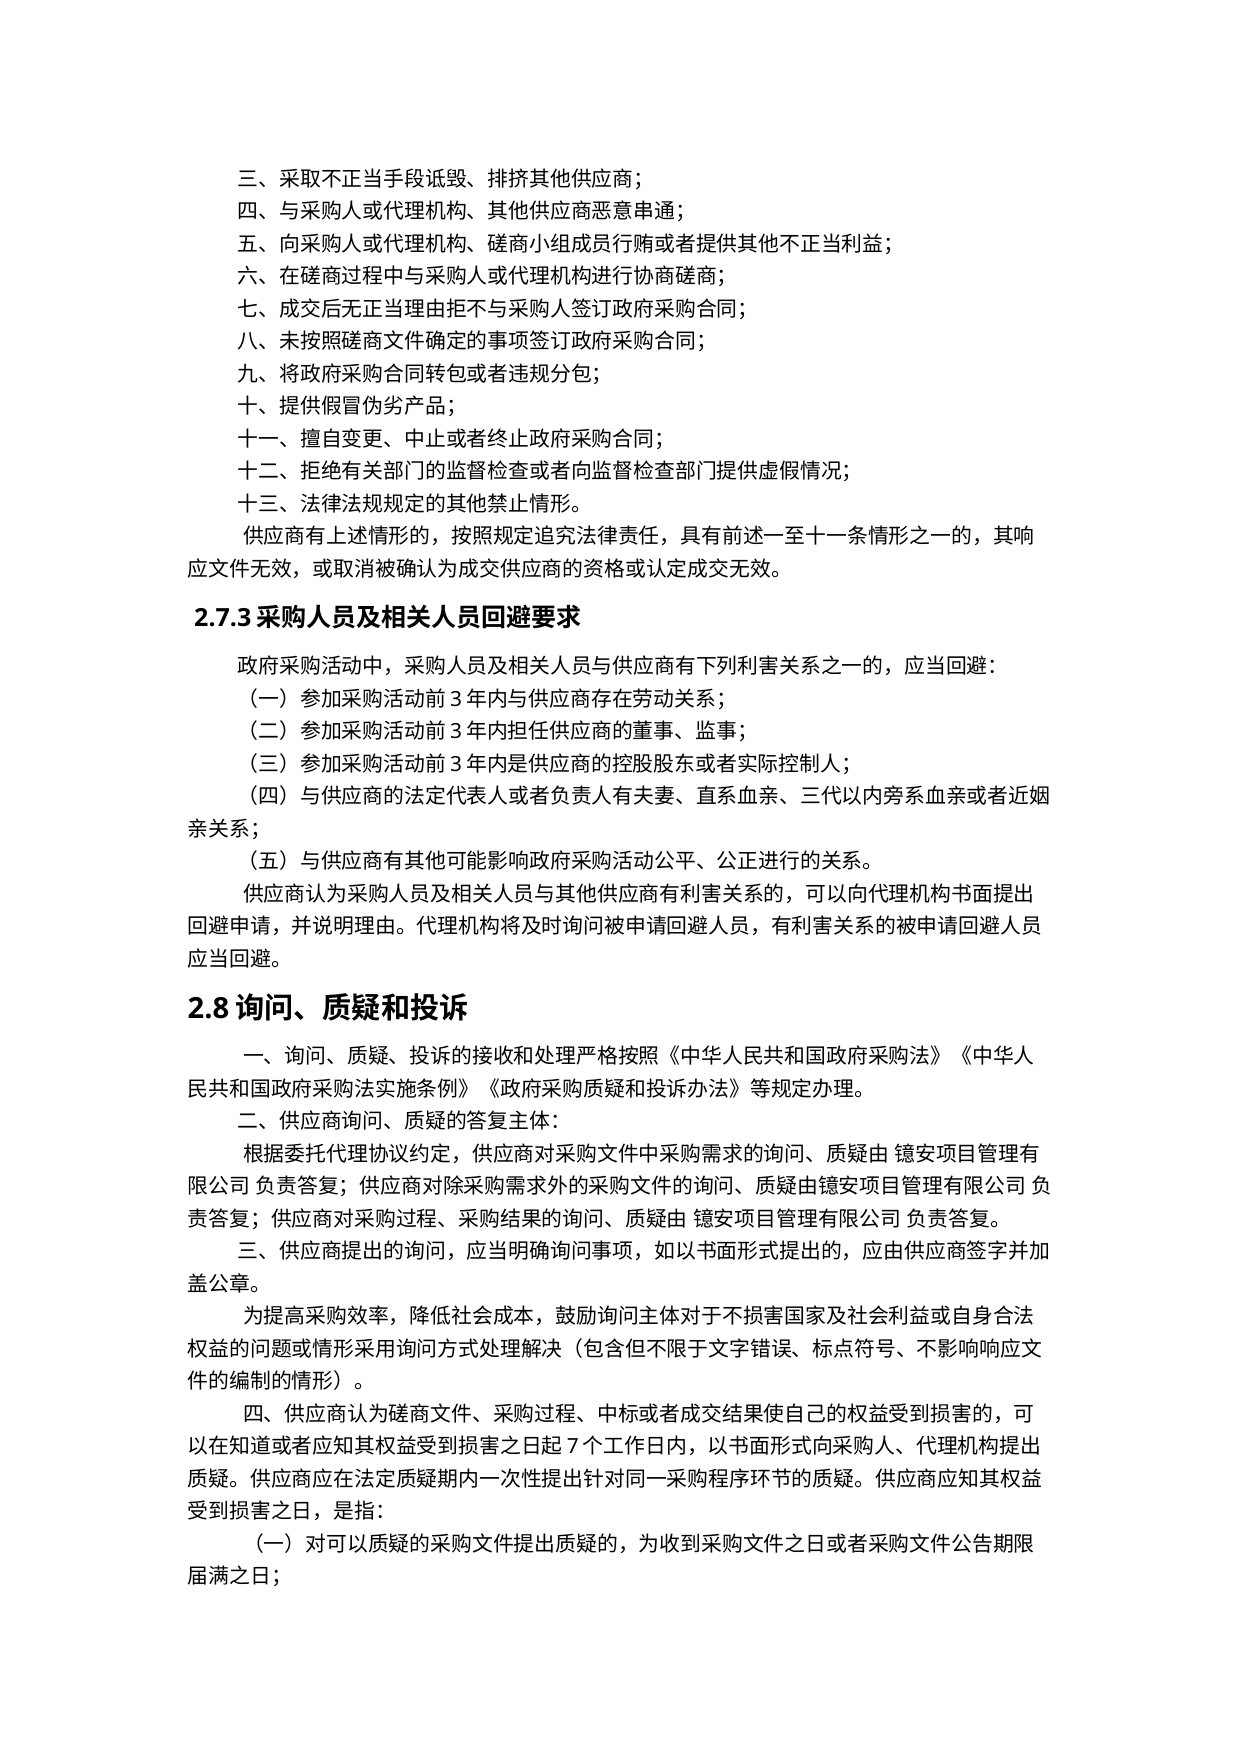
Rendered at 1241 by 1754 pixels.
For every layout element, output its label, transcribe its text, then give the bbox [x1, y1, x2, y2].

text 三、供应商提出的询问，应当明确询问事项，如以书面形式提出的，应由供应商签字并加盖公章。 [187, 1234, 1053, 1299]
text 十二、拒绝有关部门的监督检查或者向监督检查部门提供虚假情况； [187, 454, 1053, 487]
text 根据委托代理协议约定，供应商对采购文件中采购需求的询问、质疑由 镱安项目管理有限公司 负责答复；供应商对除采购需求外的采购文件的询问、质疑由镱安项目管理有限公司 负责答复；供应商对采购过程、采购结果的询问、质疑由 镱安项目管理有限公司 负责答复。 [187, 1137, 1053, 1234]
text （二）参加采购活动前3年内担任供应商的董事、监事； [187, 714, 1053, 747]
text 2.7.3采购人员及相关人员回避要求 [187, 584, 1053, 649]
text 二、供应商询问、质疑的答复主体： [187, 1104, 1053, 1137]
text 七、成交后无正当理由拒不与采购人签订政府采购合同； [187, 292, 1053, 324]
text 三、采取不正当手段诋毁、排挤其他供应商； [187, 162, 1053, 194]
text 为提高采购效率，降低社会成本，鼓励询问主体对于不损害国家及社会利益或自身合法权益的问题或情形采用询问方式处理解决（包含但不限于文字错误、标点符号、不影响响应文件的编制的情形）。 [187, 1299, 1053, 1397]
text 八、未按照磋商文件确定的事项签订政府采购合同； [187, 324, 1053, 357]
text 四、供应商认为磋商文件、采购过程、中标或者成交结果使自己的权益受到损害的，可以在知道或者应知其权益受到损害之日起7个工作日内，以书面形式向采购人、代理机构提出质疑。供应商应在法定质疑期内一次性提出针对同一采购程序环节的质疑。供应商应知其权益受到损害之日，是指： [187, 1397, 1053, 1527]
text （三）参加采购活动前3年内是供应商的控股股东或者实际控制人； [187, 747, 1053, 779]
text 五、向采购人或代理机构、磋商小组成员行贿或者提供其他不正当利益； [187, 227, 1053, 259]
text 九、将政府采购合同转包或者违规分包； [187, 357, 1053, 389]
text （一）参加采购活动前3年内与供应商存在劳动关系； [187, 682, 1053, 714]
text 六、在磋商过程中与采购人或代理机构进行协商磋商； [187, 259, 1053, 292]
text 政府采购活动中，采购人员及相关人员与供应商有下列利害关系之一的，应当回避： [187, 649, 1053, 682]
text （四）与供应商的法定代表人或者负责人有夫妻、直系血亲、三代以内旁系血亲或者近姻亲关系； [187, 779, 1053, 844]
text 2.8询问、质疑和投诉 [187, 974, 1053, 1039]
text 四、与采购人或代理机构、其他供应商恶意串通； [187, 194, 1053, 227]
text （一）对可以质疑的采购文件提出质疑的，为收到采购文件之日或者采购文件公告期限届满之日； [187, 1527, 1053, 1592]
text （五）与供应商有其他可能影响政府采购活动公平、公正进行的关系。 [187, 844, 1053, 877]
text 十一、擅自变更、中止或者终止政府采购合同； [187, 422, 1053, 454]
text 一、询问、质疑、投诉的接收和处理严格按照《中华人民共和国政府采购法》《中华人民共和国政府采购法实施条例》《政府采购质疑和投诉办法》等规定办理。 [187, 1039, 1053, 1104]
text 十三、法律法规规定的其他禁止情形。 [187, 487, 1053, 519]
text 十、提供假冒伪劣产品； [187, 389, 1053, 422]
text 供应商有上述情形的，按照规定追究法律责任，具有前述一至十一条情形之一的，其响应文件无效，或取消被确认为成交供应商的资格或认定成交无效。 [187, 519, 1053, 584]
text 供应商认为采购人员及相关人员与其他供应商有利害关系的，可以向代理机构书面提出回避申请，并说明理由。代理机构将及时询问被申请回避人员，有利害关系的被申请回避人员应当回避。 [187, 877, 1053, 974]
